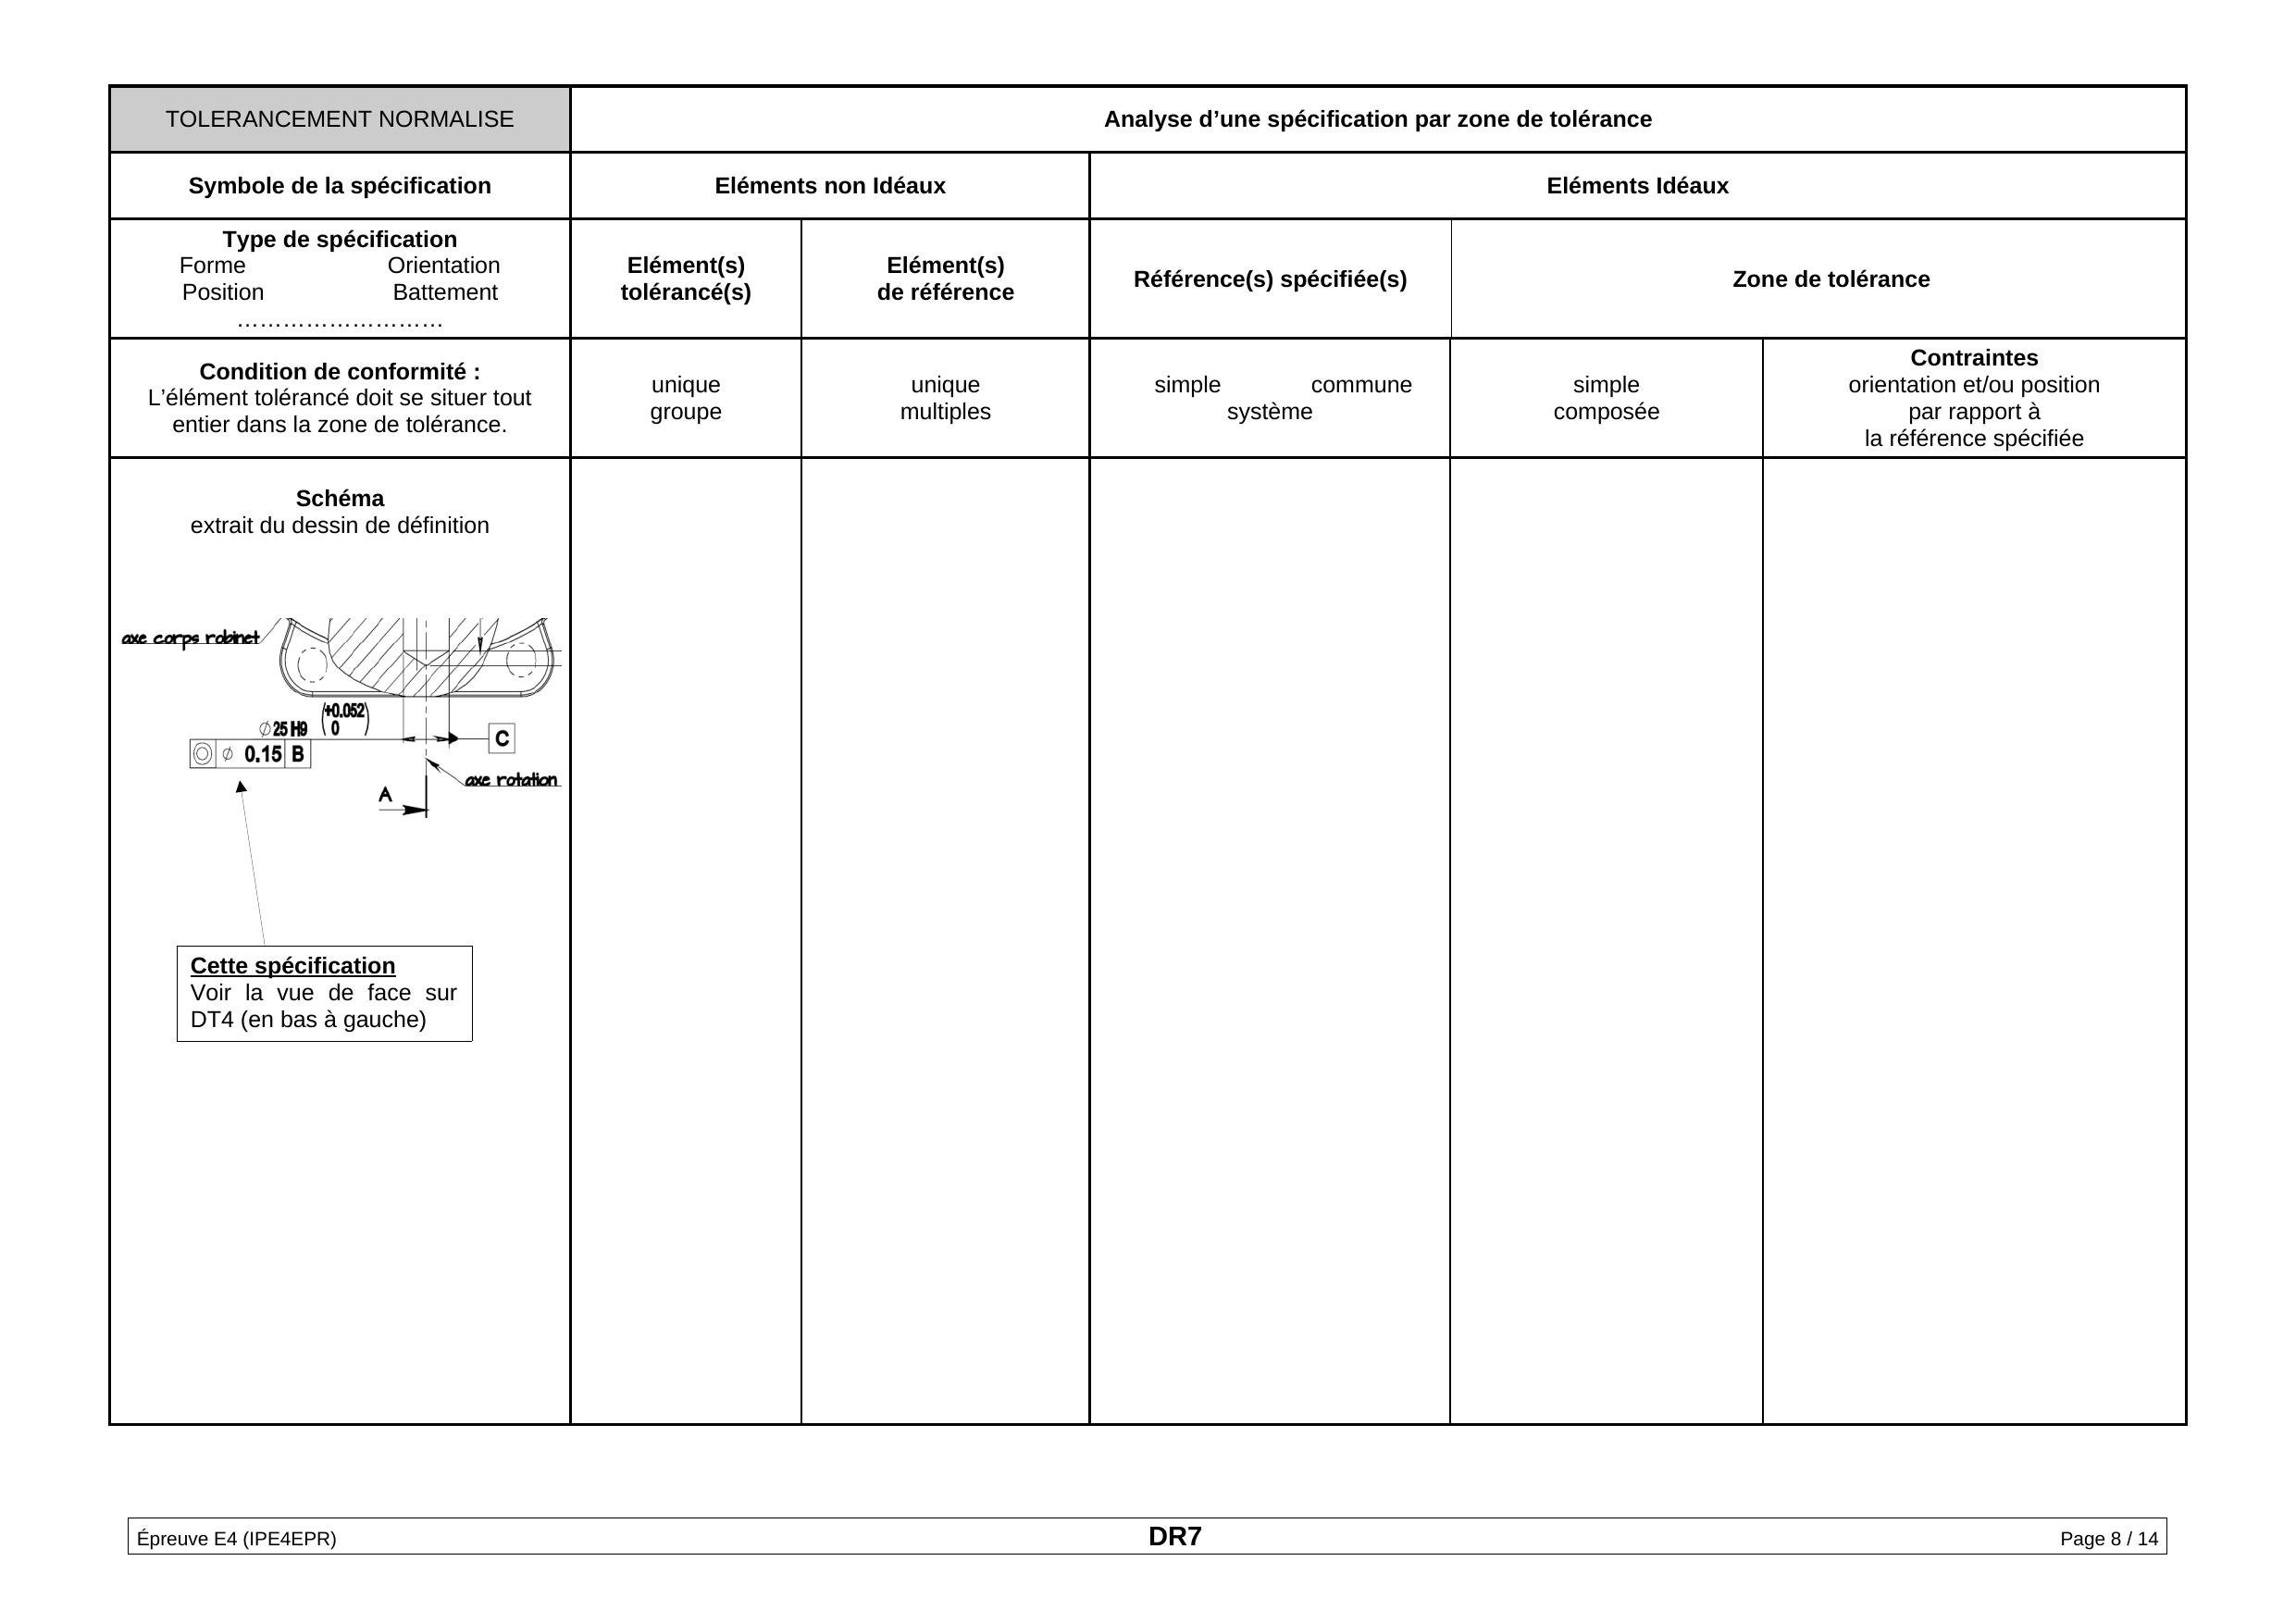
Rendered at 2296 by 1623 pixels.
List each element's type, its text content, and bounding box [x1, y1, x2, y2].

table_cell Symbole de la spécification [111, 154, 569, 217]
table_cell [1091, 459, 1449, 1423]
table_cell Condition de conformité : L’élément tolérancé doit se situer tout entier dans la zone de tolérance. [111, 340, 569, 456]
table_cell unique groupe [572, 340, 800, 456]
table_cell [802, 459, 1088, 1423]
table_cell simple composée [1451, 340, 1762, 456]
table_cell Référence(s) spécifiée(s) [1091, 220, 1451, 337]
table_cell [1451, 459, 1762, 1423]
table_cell unique multiples [802, 340, 1088, 456]
table_cell Type de spécification Forme Orientation Position Battement ……………………… [111, 220, 569, 337]
table_cell simple commune système [1091, 340, 1449, 456]
table_cell [572, 459, 800, 1423]
table_cell Eléments Idéaux [1091, 154, 2185, 217]
picture [118, 618, 562, 841]
table_cell Elément(s) de référence [802, 220, 1088, 337]
table_cell Contraintes orientation et/ou position par rapport à la référence spécifiée [1764, 340, 2185, 456]
table_cell [1764, 459, 2185, 1423]
table_cell Schéma extrait du dessin de définition [111, 459, 569, 1423]
table_header TOLERANCEMENT NORMALISE [111, 88, 569, 151]
table_header Analyse d’une spécification par zone de tolérance [572, 88, 2185, 151]
table_cell Elément(s) tolérancé(s) [572, 220, 800, 337]
table_cell Eléments non Idéaux [572, 154, 1088, 217]
table_cell Zone de tolérance [1452, 220, 2185, 337]
